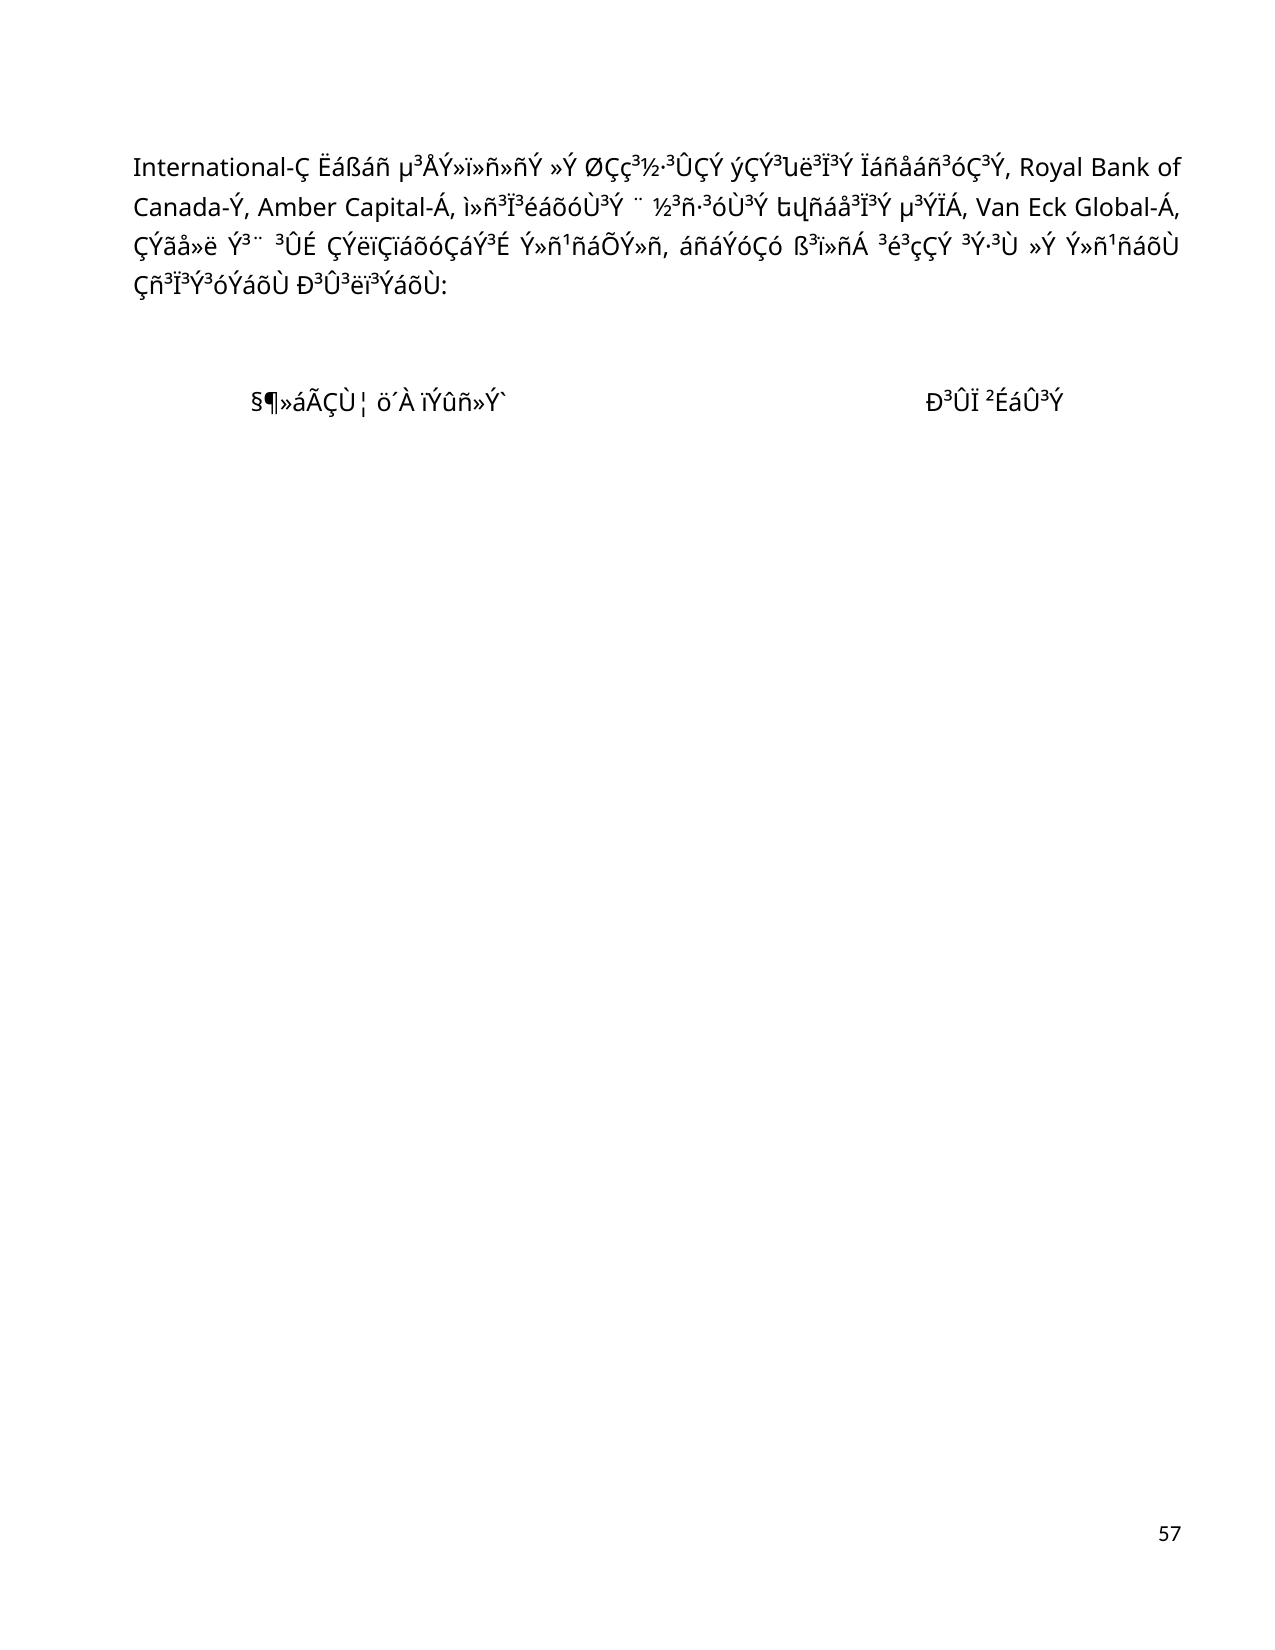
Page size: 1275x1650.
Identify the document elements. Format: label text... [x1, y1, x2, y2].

text §¶»áÃÇÙ¦ ö´À ïÝûñ»Ý` Ð³ÛÏ ²ÉáÛ³Ý [133, 385, 1181, 419]
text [133, 150, 1181, 302]
